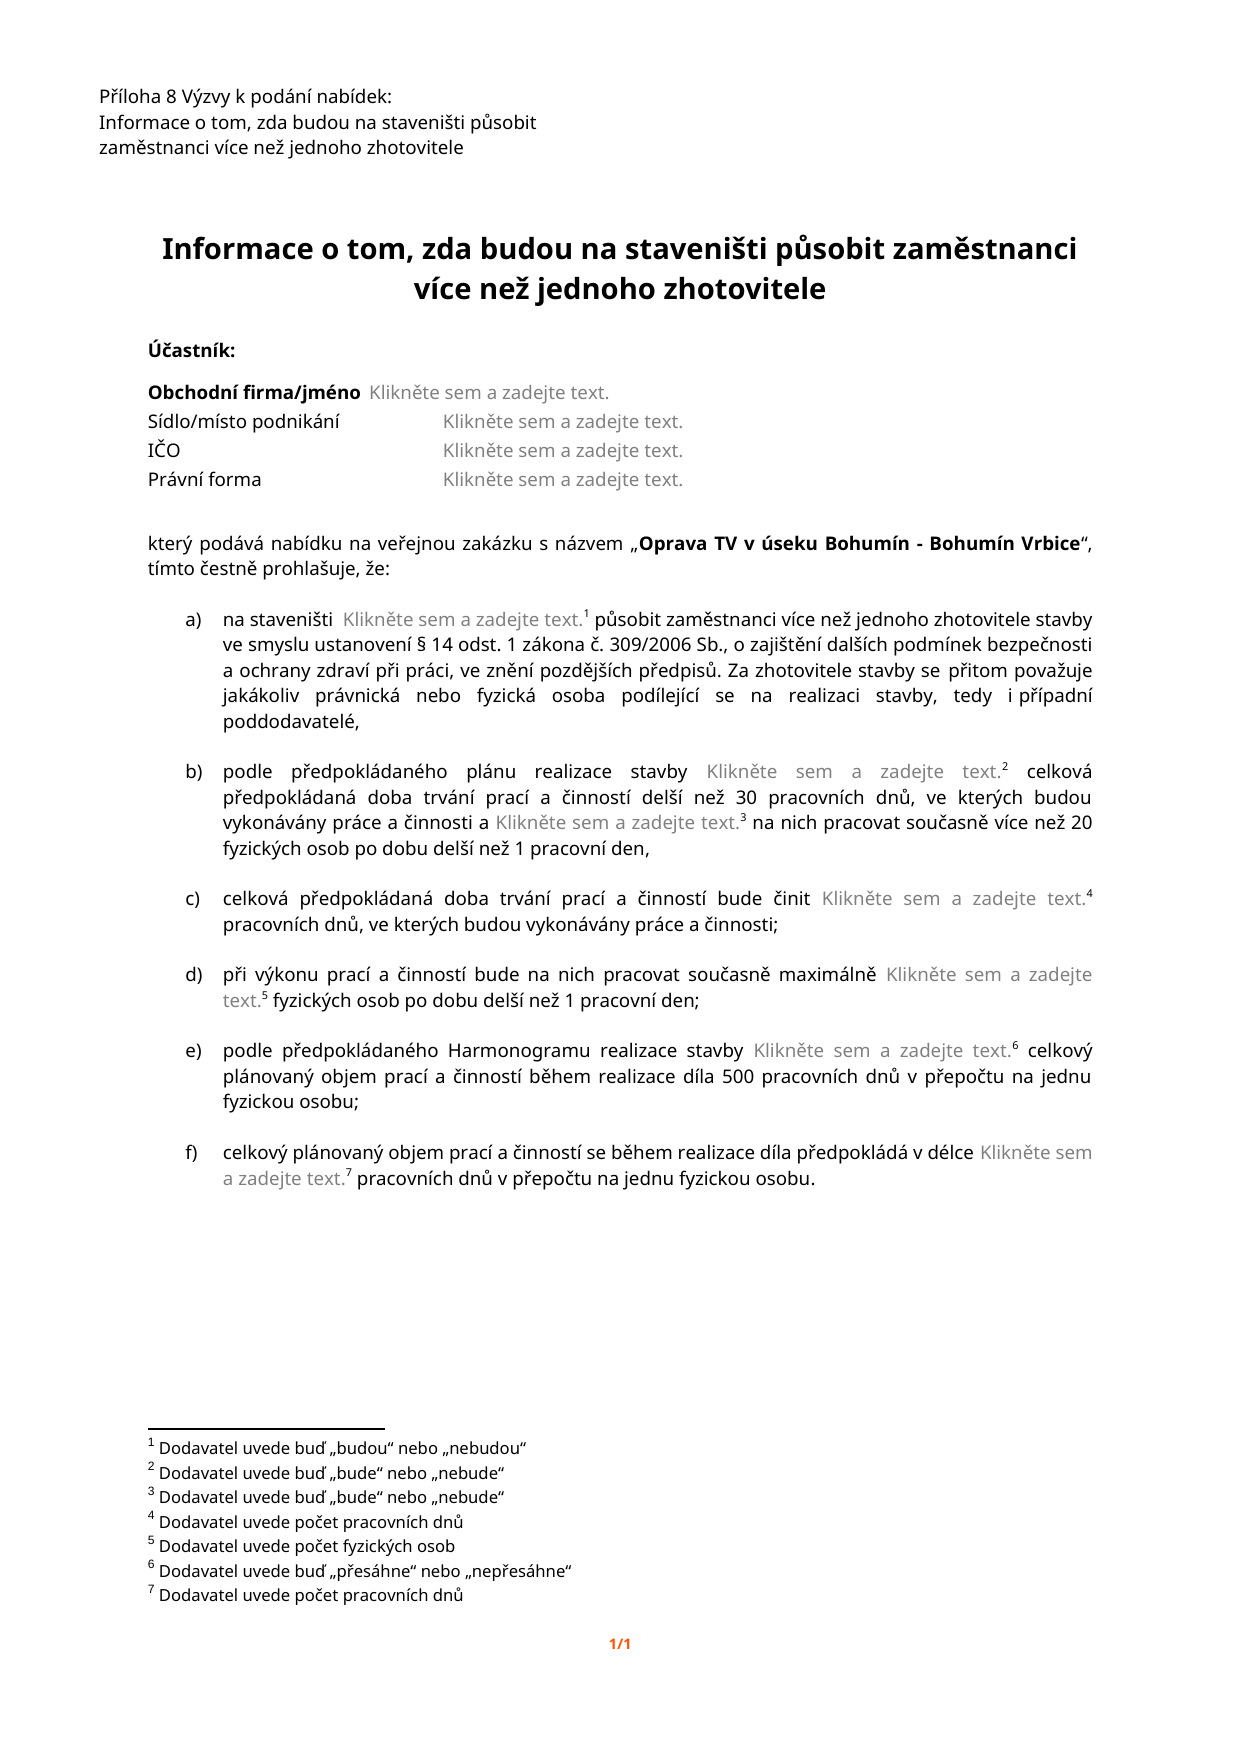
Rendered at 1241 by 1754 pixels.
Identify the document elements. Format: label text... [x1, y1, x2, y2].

text Právní forma [148, 463, 1093, 492]
title Informace o tom, zda budou na staveništi působit zaměstnanci více než jednoho zhotovitele [148, 228, 1093, 308]
list při výkonu prací a činností bude na nich pracovat současně maximálně fyzických osob po dobu delší než 1 pracovní den; [185, 962, 1093, 1013]
text IČO [148, 434, 1093, 463]
text který podává nabídku na veřejnou zakázku s názvem „Oprava TV v úseku Bohumín - Bohumín Vrbice“, tímto čestně prohlašuje, že: [148, 530, 1093, 581]
text Sídlo/místo podnikání [148, 405, 1093, 434]
text Účastník: [148, 333, 1093, 364]
list celková předpokládaná doba trvání prací a činností bude činit pracovních dnů, ve kterých budou vykonávány práce a činnosti; [185, 886, 1093, 937]
list celkový plánovaný objem prací a činností se během realizace díla předpokládá v délce pracovních dnů v přepočtu na jednu fyzickou osobu. [185, 1139, 1093, 1190]
list podle předpokládaného plánu realizace stavby celková předpokládaná doba trvání prací a činností delší než 30 pracovních dnů, ve kterých budou vykonávány práce a činnosti a na nich pracovat současně více než 20 fyzických osob po dobu delší než 1 pracovní den, [185, 759, 1093, 861]
list podle předpokládaného Harmonogramu realizace stavby celkový plánovaný objem prací a činností během realizace díla 500 pracovních dnů v přepočtu na jednu fyzickou osobu; [185, 1038, 1093, 1114]
list na staveništi působit zaměstnanci více než jednoho zhotovitele stavby ve smyslu ustanovení § 14 odst. 1 zákona č. 309/2006 Sb., o zajištění dalších podmínek bezpečnosti a ochrany zdraví při práci, ve znění pozdějších předpisů. Za zhotovitele stavby se přitom považuje jakákoliv právnická nebo fyzická osoba podílející se na realizaci stavby, tedy i případní poddodavatelé, [185, 606, 1093, 734]
text Obchodní firma/jméno [148, 376, 1093, 405]
